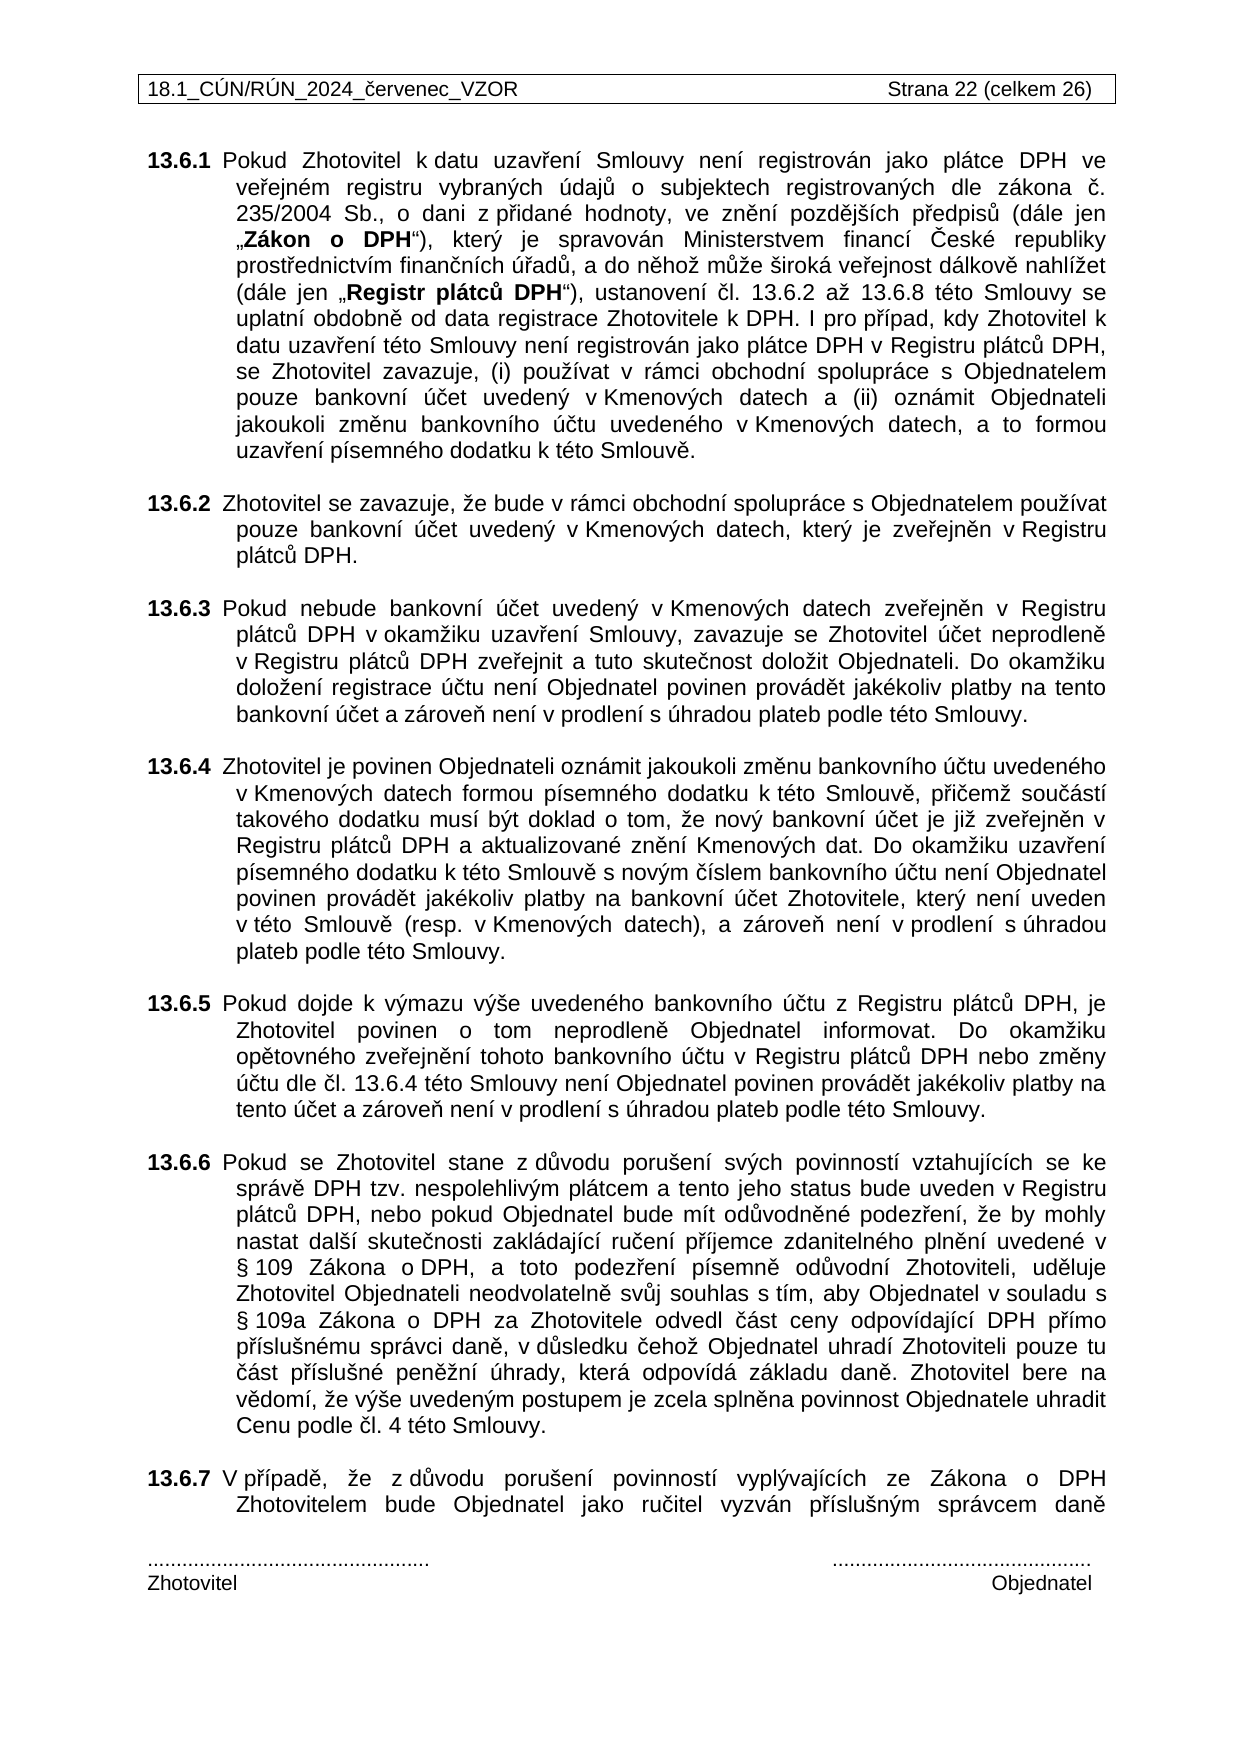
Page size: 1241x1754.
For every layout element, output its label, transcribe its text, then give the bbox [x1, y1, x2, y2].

text Pokud se Zhotovitel stane z důvodu porušení svých povinností vztahujících se ke správě DPH tzv. nespolehlivým plátcem a tento jeho status bude uveden v Registru plátců DPH, nebo pokud Objednatel bude mít odůvodněné podezření, že by mohly nastat další skutečnosti zakládající ručení příjemce zdanitelného plnění uvedené v § 109 Zákona o DPH, a toto podezření písemně odůvodní Zhotoviteli, uděluje Zhotovitel Objednateli neodvolatelně svůj souhlas s tím, aby Objednatel v souladu s § 109a Zákona o DPH za Zhotovitele odvedl část ceny odpovídající DPH přímo příslušnému správci daně, v důsledku čehož Objednatel uhradí Zhotoviteli pouze tu část příslušné peněžní úhrady, která odpovídá základu daně. Zhotovitel bere na vědomí, že výše uvedeným postupem je zcela splněna povinnost Objednatele uhradit Cenu podle čl. 4 této Smlouvy. [147, 1148, 1107, 1438]
text Pokud nebude bankovní účet uvedený v Kmenových datech zveřejněn v Registru plátců DPH v okamžiku uzavření Smlouvy, zavazuje se Zhotovitel účet neprodleně v Registru plátců DPH zveřejnit a tuto skutečnost doložit Objednateli. Do okamžiku doložení registrace účtu není Objednatel povinen provádět jakékoliv platby na tento bankovní účet a zároveň není v prodlení s úhradou plateb podle této Smlouvy. [147, 595, 1107, 727]
text Zhotovitel je povinen Objednateli oznámit jakoukoli změnu bankovního účtu uvedeného v Kmenových datech formou písemného dodatku k této Smlouvě, přičemž součástí takového dodatku musí být doklad o tom, že nový bankovní účet je již zveřejněn v Registru plátců DPH a aktualizované znění Kmenových dat. Do okamžiku uzavření písemného dodatku k této Smlouvě s novým číslem bankovního účtu není Objednatel povinen provádět jakékoliv platby na bankovní účet Zhotovitele, který není uveden v této Smlouvě (resp. v Kmenových datech), a zároveň není v prodlení s úhradou plateb podle této Smlouvy. [147, 753, 1107, 964]
text Zhotovitel se zavazuje, že bude v rámci obchodní spolupráce s Objednatelem používat pouze bankovní účet uvedený v Kmenových datech, který je zveřejněn v Registru plátců DPH. [147, 490, 1107, 569]
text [147, 1465, 1107, 1517]
text Pokud Zhotovitel k datu uzavření Smlouvy není registrován jako plátce DPH ve veřejném registru vybraných údajů o subjektech registrovaných dle zákona č. 235/2004 Sb., o dani z přidané hodnoty, ve znění pozdějších předpisů (dále jen „Zákon o DPH“), který je spravován Ministerstvem financí České republiky prostřednictvím finančních úřadů, a do něhož může široká veřejnost dálkově nahlížet (dále jen „Registr plátců DPH“), ustanovení čl. 13.6.2 až 13.6.8 této Smlouvy se uplatní obdobně od data registrace Zhotovitele k DPH. I pro případ, kdy Zhotovitel k datu uzavření této Smlouvy není registrován jako plátce DPH v Registru plátců DPH, se Zhotovitel zavazuje, (i) používat v rámci obchodní spolupráce s Objednatelem pouze bankovní účet uvedený v Kmenových datech a (ii) oznámit Objednateli jakoukoli změnu bankovního účtu uvedeného v Kmenových datech, a to formou uzavření písemného dodatku k této Smlouvě. [147, 147, 1107, 463]
text Pokud dojde k výmazu výše uvedeného bankovního účtu z Registru plátců DPH, je Zhotovitel povinen o tom neprodleně Objednatel informovat. Do okamžiku opětovného zveřejnění tohoto bankovního účtu v Registru plátců DPH nebo změny účtu dle čl. 13.6.4 této Smlouvy není Objednatel povinen provádět jakékoliv platby na tento účet a zároveň není v prodlení s úhradou plateb podle této Smlouvy. [147, 990, 1107, 1122]
